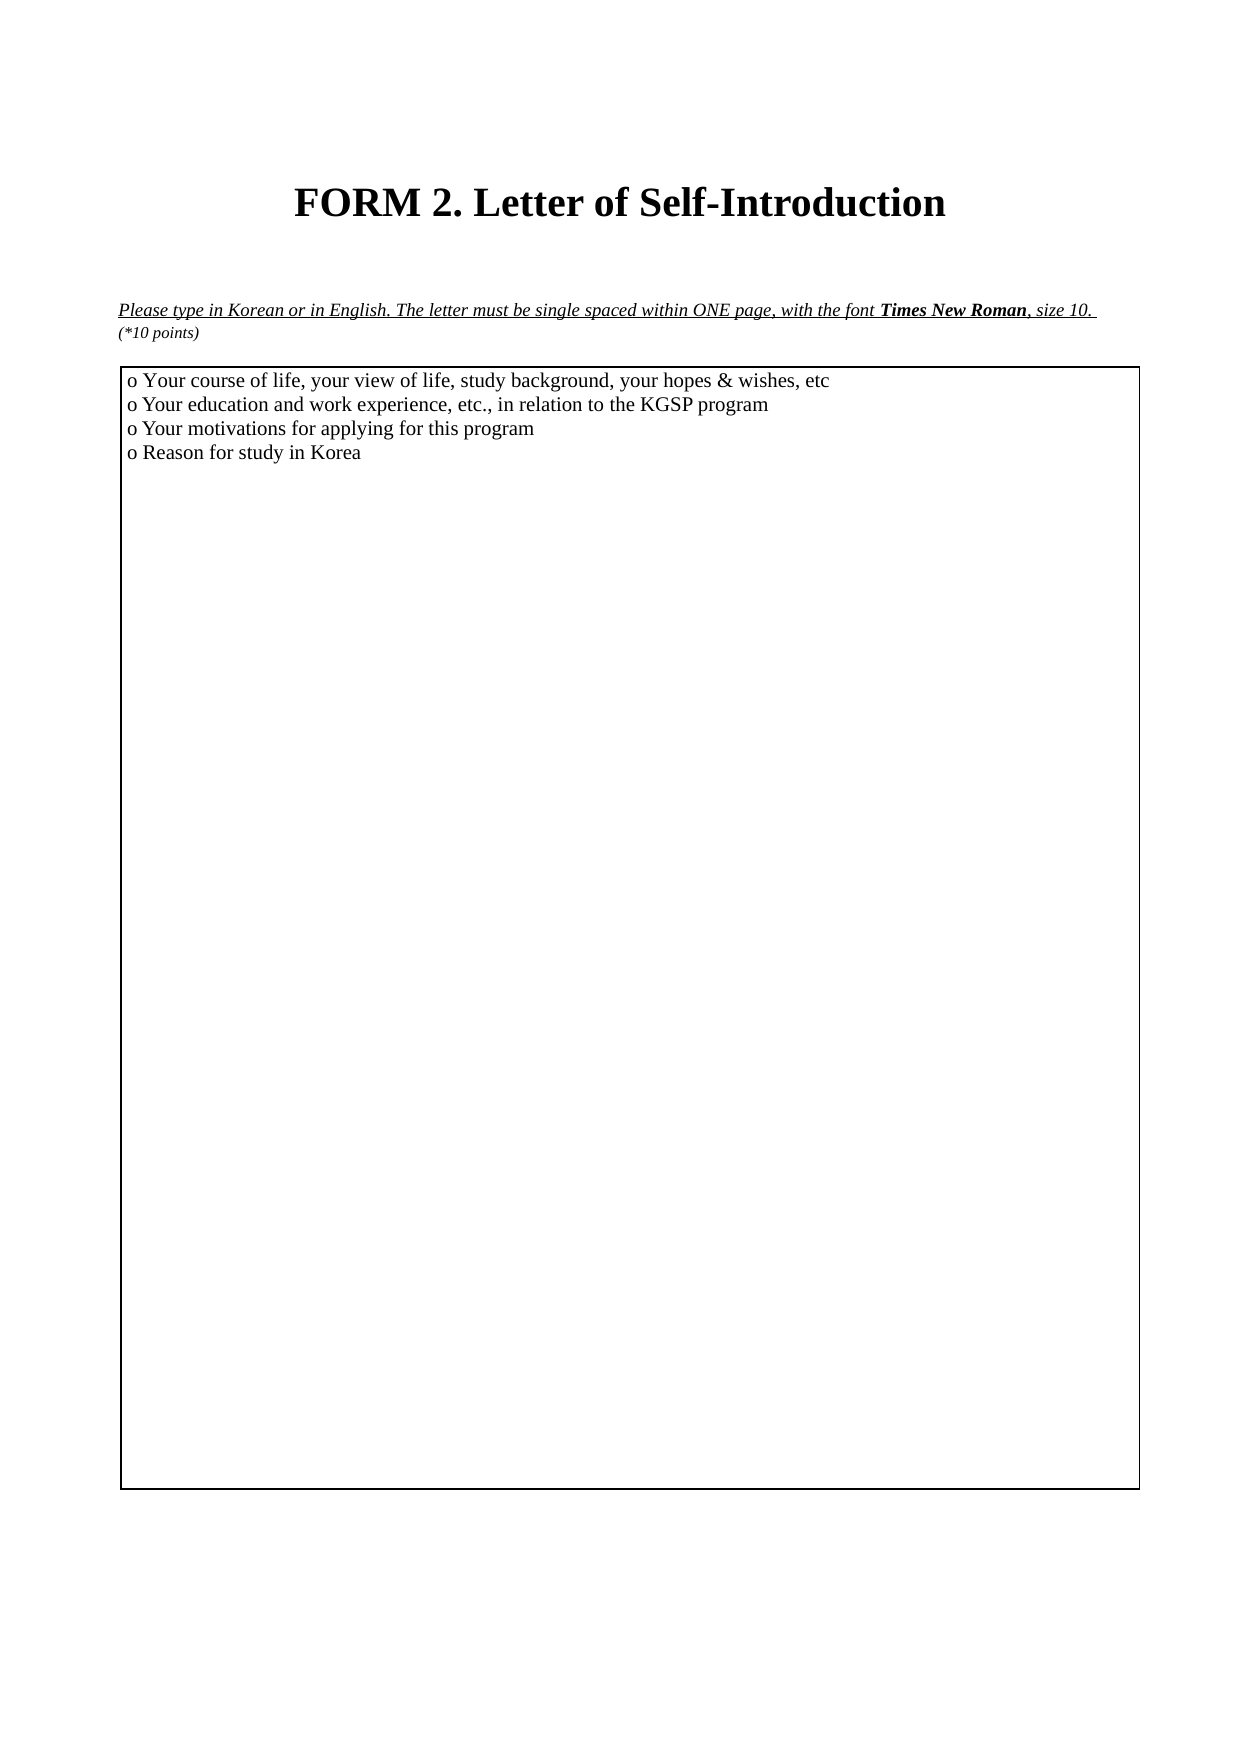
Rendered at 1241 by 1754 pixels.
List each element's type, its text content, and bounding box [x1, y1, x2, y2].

table_header o Your course of life, your view of life, study background, your hopes & wishes, etc o Your education and work experience, etc., in relation to the KGSP program o Your motivations for applying for this program o Reason for study in Korea [122, 368, 1139, 1488]
text FORM 2. Letter of Self-Introduction [118, 177, 1122, 225]
text Please type in Korean or in English. The letter must be single spaced within ONE page, with the font Times New Roman, size 10. (*10 points) [118, 299, 1122, 342]
